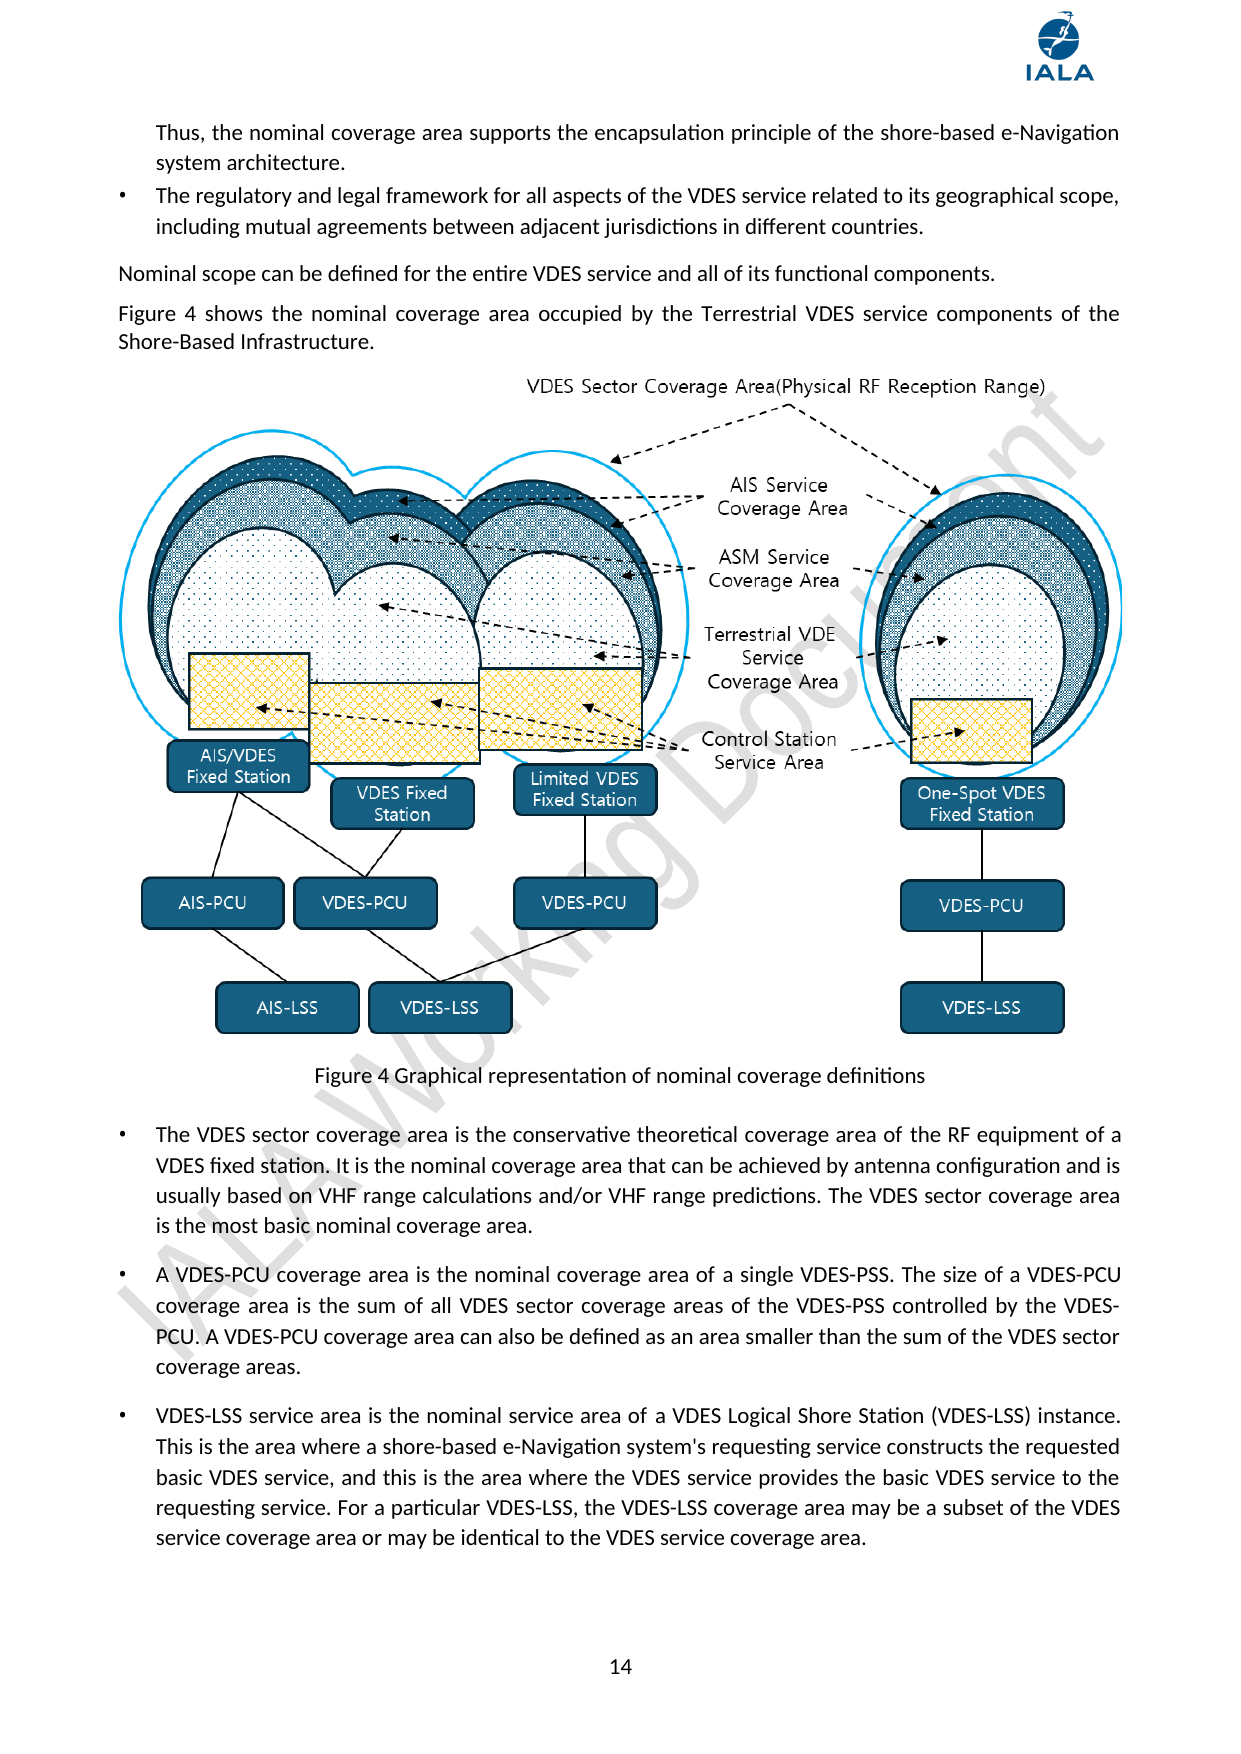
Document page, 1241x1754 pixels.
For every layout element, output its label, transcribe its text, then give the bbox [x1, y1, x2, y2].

list A VDES-PCU coverage area is the nominal coverage area of ​​a single VDES-PSS. The size of a VDES-PCU coverage area is the sum of all VDES sector coverage areas of the VDES-PSS controlled by the VDES-PCU. A VDES-PCU coverage area can also be defined as an area smaller than the sum of the VDES sector coverage areas. [118, 1258, 1122, 1380]
list The VDES sector coverage area is the conservative theoretical coverage area of ​​the RF equipment of a VDES fixed station. It is the nominal coverage area that can be achieved by antenna configuration and is usually based on VHF range calculations and/or VHF range predictions. The VDES sector coverage area is the most basic nominal coverage area. [118, 1117, 1122, 1239]
picture [191, 656, 307, 727]
picture [219, 985, 357, 1031]
list The regulatory and legal framework for all aspects of the VDES service related to its geographical scope, including mutual agreements between adjacent jurisdictions in different countries. [118, 178, 1122, 240]
picture [169, 530, 479, 695]
picture [481, 671, 641, 748]
text Figure 4 shows the nominal coverage area occupied by the Terrestrial VDES service components of the Shore-Based Infrastructure. [118, 299, 1122, 355]
picture [154, 481, 486, 688]
picture [903, 985, 1062, 1031]
picture [462, 506, 656, 694]
text Figure 4 Graphical representation of nominal coverage definitions [118, 1061, 1122, 1089]
picture [1011, 3, 1106, 96]
picture [913, 701, 1030, 761]
picture [863, 477, 1120, 762]
picture [510, 752, 623, 762]
picture [897, 567, 1062, 728]
picture [123, 433, 686, 738]
picture [294, 731, 307, 741]
picture [903, 780, 1062, 827]
picture [926, 765, 1028, 776]
picture [311, 685, 478, 761]
list VDES-LSS service area is the nominal service area of ​​a VDES Logical Shore Station (VDES-LSS) instance. This is the area where a shore-based e-Navigation system's requesting service constructs the requested basic VDES service, and this is the area where the VDES service provides the basic VDES service to the requesting service. For a particular VDES-LSS, the VDES-LSS coverage area may be a subset of the VDES service coverage area or may be identical to the VDES service coverage area. [118, 1399, 1122, 1551]
picture [151, 458, 468, 596]
text Nominal scope can be defined for the entire VDES service and all of its functional components. [118, 259, 1122, 287]
picture [371, 985, 509, 1031]
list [118, 118, 1122, 176]
picture [118, 367, 1123, 1034]
picture [516, 767, 654, 813]
picture [323, 766, 455, 777]
